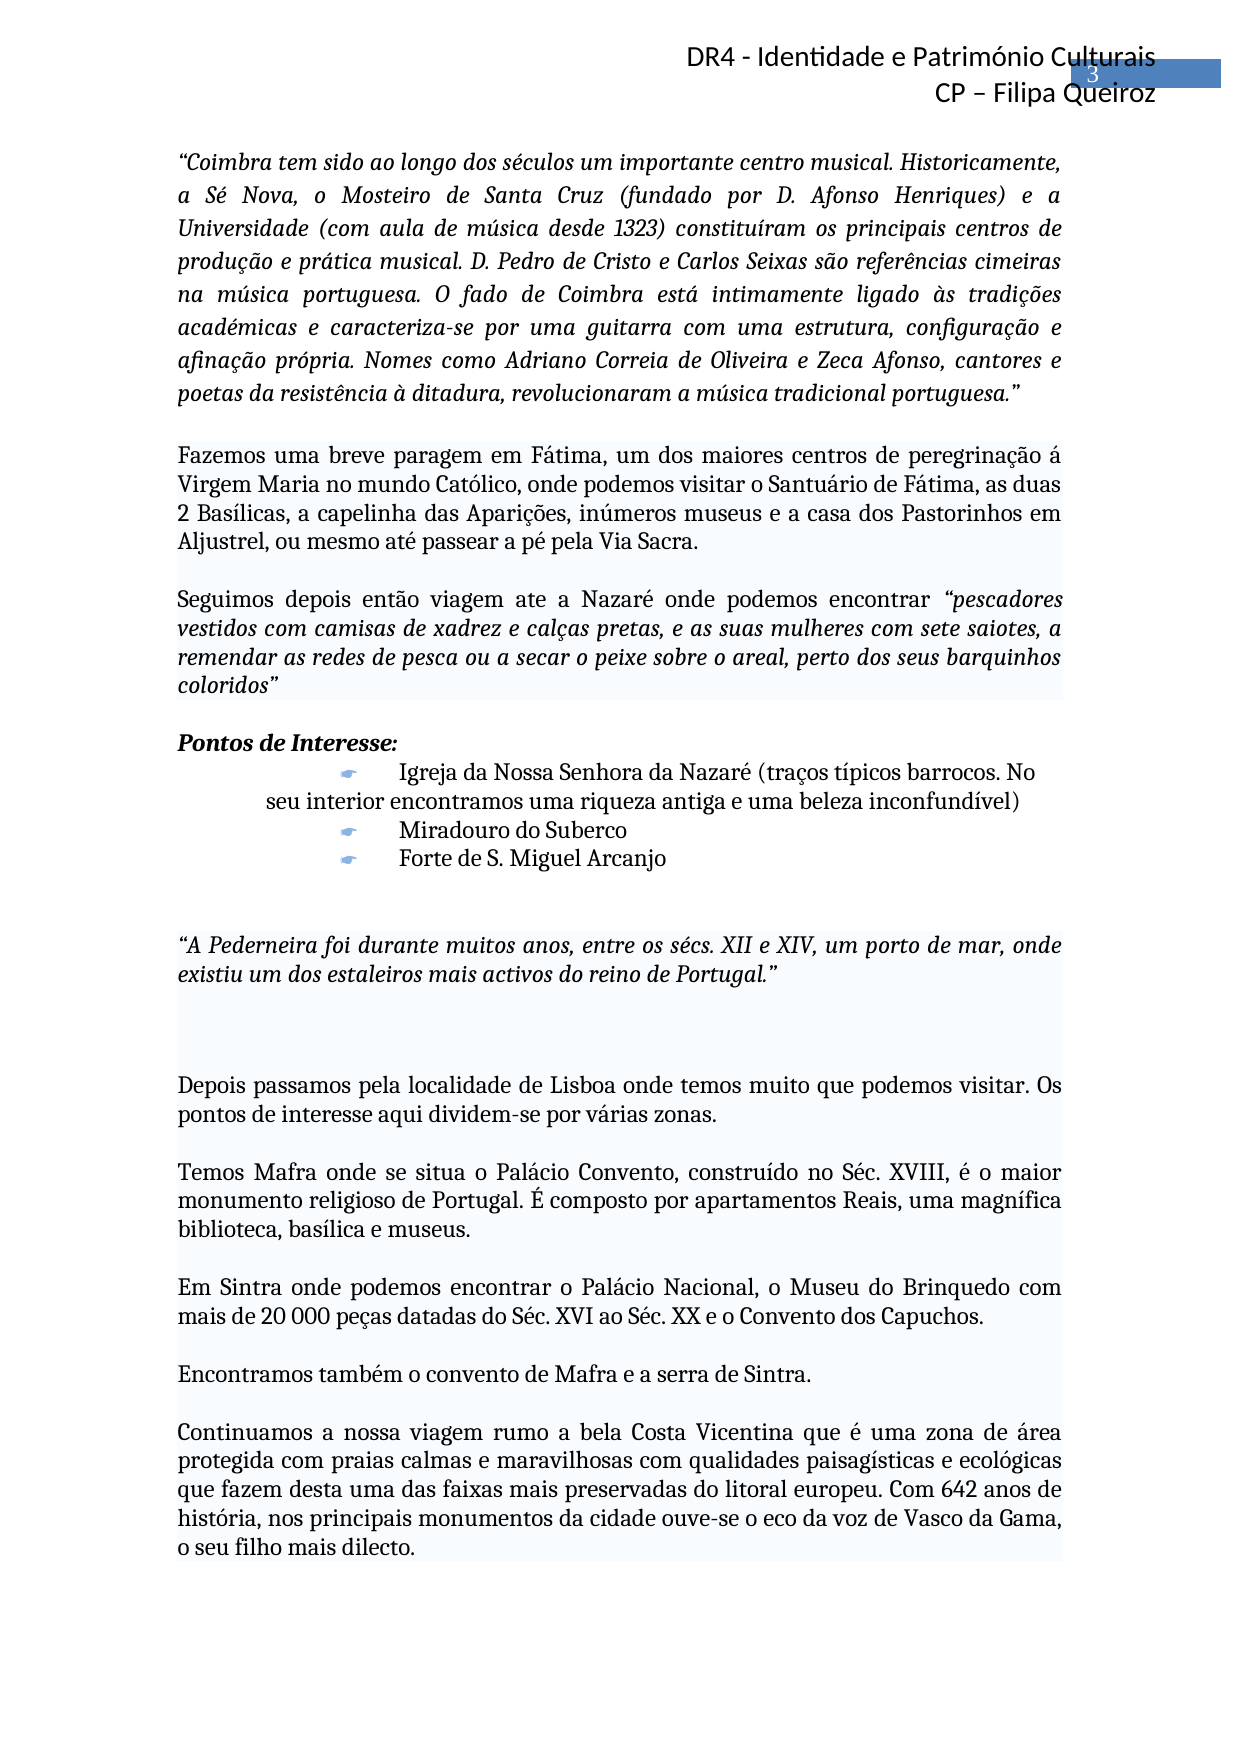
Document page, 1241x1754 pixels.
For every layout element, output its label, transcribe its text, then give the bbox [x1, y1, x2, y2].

text Fazemos uma breve paragem em Fátima, um dos maiores centros de peregrinação á Virgem Maria no mundo Católico, onde podemos visitar o Santuário de Fátima, as duas 2 Basílicas, a capelinha das Aparições, inúmeros museus e a casa dos Pastorinhos em Aljustrel, ou mesmo até passear a pé pela Via Sacra. [177, 441, 1063, 556]
text Continuamos a nossa viagem rumo a bela Costa Vicentina que é uma zona de área protegida com praias calmas e maravilhosas com qualidades paisagísticas e ecológicas que fazem desta uma das faixas mais preservadas do litoral europeu. Com 642 anos de história, nos principais monumentos da cidade ouve-se o eco da voz de Vasco da Gama, o seu filho mais dilecto. [177, 1417, 1063, 1561]
text Depois passamos pela localidade de Lisboa onde temos muito que podemos visitar. Os pontos de interesse aqui dividem-se por várias zonas. [177, 1071, 1063, 1128]
text Pontos de Interesse: [177, 729, 1063, 758]
text Em Sintra onde podemos encontrar o Palácio Nacional, o Museu do Brinquedo com mais de 20 000 peças datadas do Séc. XVI ao Séc. XX e o Convento dos Capuchos. [177, 1273, 1063, 1330]
text Seguimos depois então viagem ate a Nazaré onde podemos encontrar “pescadores vestidos com camisas de xadrez e calças pretas, e as suas mulheres com sete saiotes, a remendar as redes de pesca ou a secar o peixe sobre o areal, perto dos seus barquinhos coloridos” [177, 585, 1063, 700]
list Forte de S. Miguel Arcanjo [266, 844, 1063, 873]
text “A Pederneira foi durante muitos anos, entre os sécs. XII e XIV, um porto de mar, onde existiu um dos estaleiros mais activos do reino de Portugal.” [177, 931, 1063, 988]
list Miradouro do Suberco [266, 816, 1063, 844]
text “Coimbra tem sido ao longo dos séculos um importante centro musical. Historicamente, a Sé Nova, o Mosteiro de Santa Cruz (fundado por D. Afonso Henriques) e a Universidade (com aula de música desde 1323) constituíram os principais centros de produção e prática musical. D. Pedro de Cristo e Carlos Seixas são referências cimeiras na música portuguesa. O fado de Coimbra está intimamente ligado às tradições académicas e caracteriza-se por uma guitarra com uma estrutura, configuração e afinação própria. Nomes como Adriano Correia de Oliveira e Zeca Afonso, cantores e poetas da resistência à ditadura, revolucionaram a música tradicional portuguesa.” [177, 148, 1063, 407]
text Encontramos também o convento de Mafra e a serra de Sintra. [177, 1359, 1063, 1388]
text Temos Mafra onde se situa o Palácio Convento, construído no Séc. XVIII, é o maior monumento religioso de Portugal. É composto por apartamentos Reais, uma magnífica biblioteca, basílica e museus. [177, 1157, 1063, 1244]
list Igreja da Nossa Senhora da Nazaré (traços típicos barrocos. No seu interior encontramos uma riqueza antiga e uma beleza inconfundível) [266, 758, 1063, 816]
